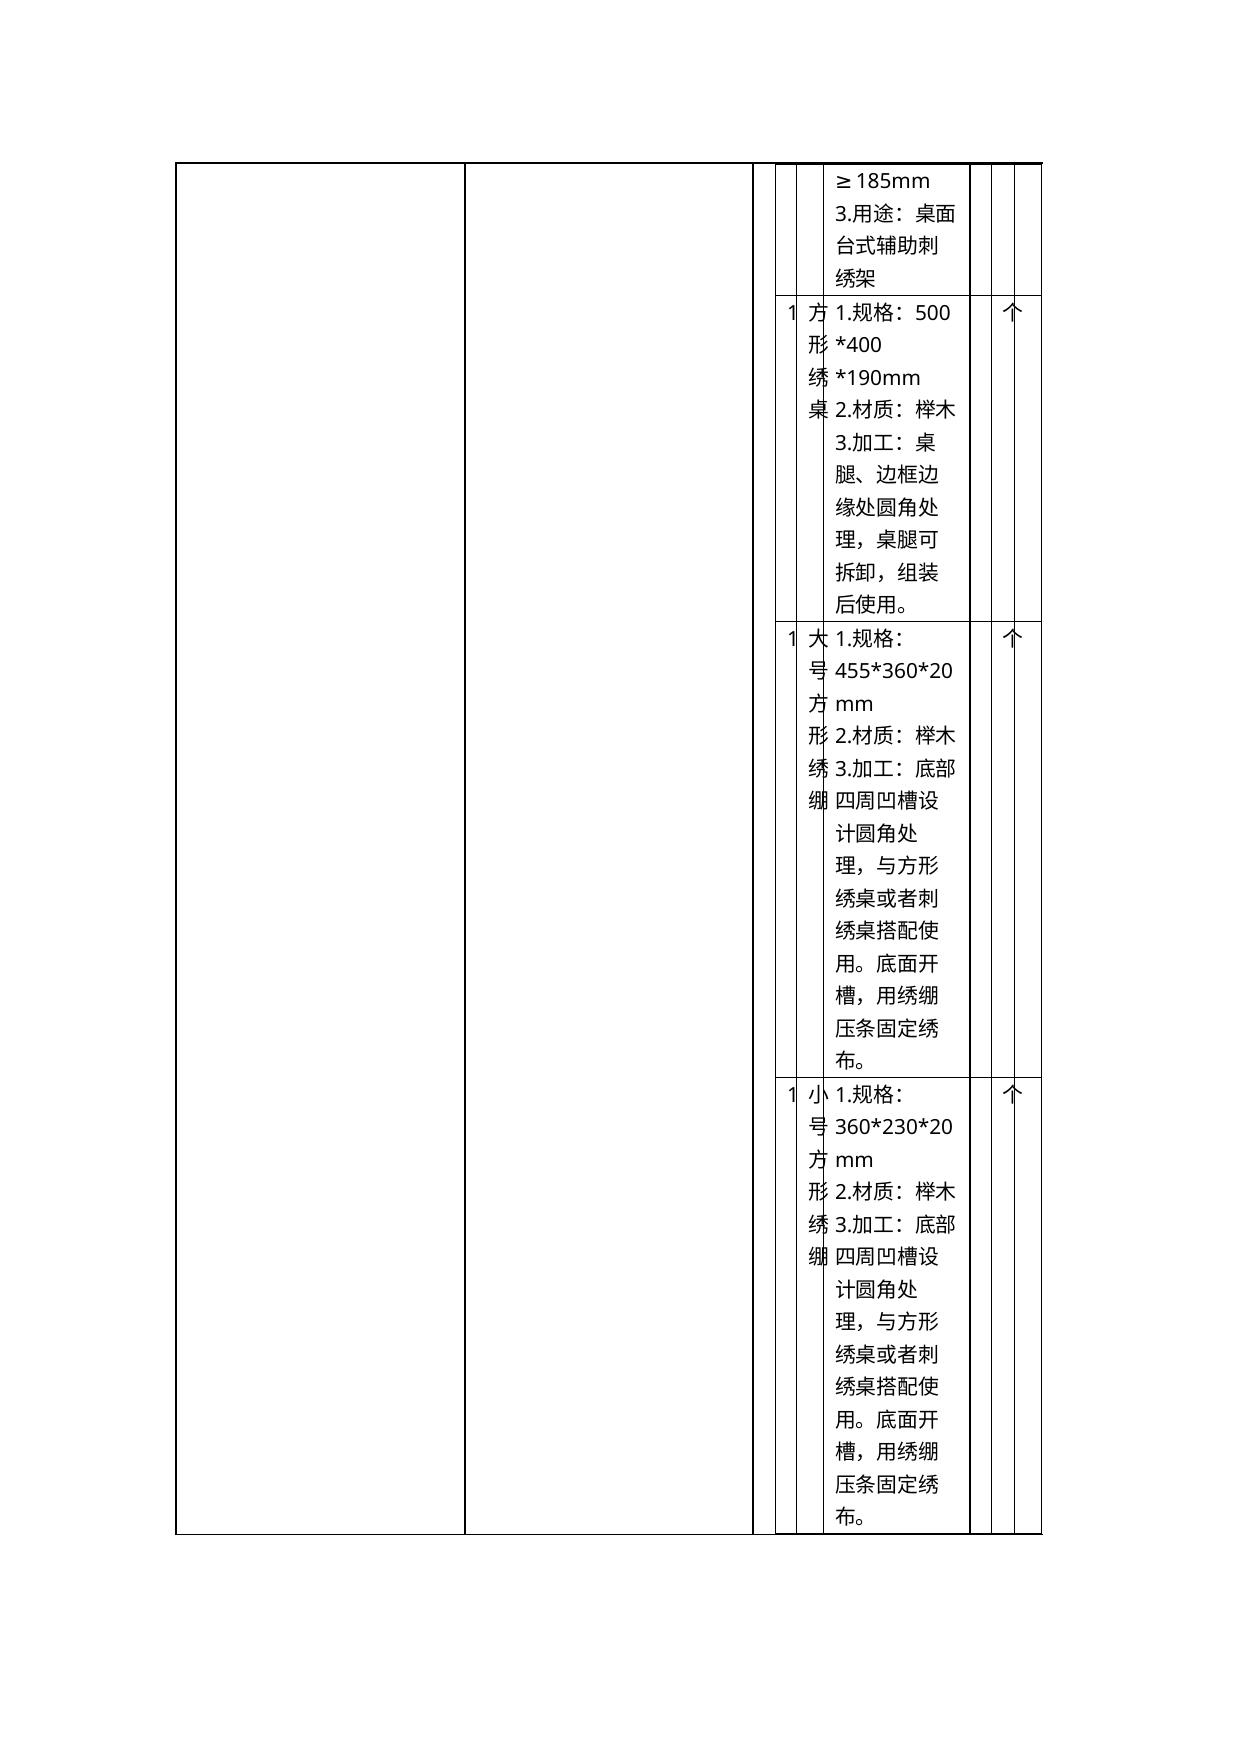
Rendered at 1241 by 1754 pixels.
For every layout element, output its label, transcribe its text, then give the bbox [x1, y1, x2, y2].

table_cell [466, 164, 752, 1534]
table_cell [1015, 622, 1041, 1077]
table_cell [776, 622, 796, 1077]
table_cell [776, 1078, 796, 1533]
table_cell [824, 1078, 969, 1533]
table_cell [824, 165, 969, 295]
table_cell [797, 296, 823, 621]
table_cell [971, 622, 991, 1077]
table_cell [971, 296, 991, 621]
table_cell [992, 165, 1014, 295]
table_cell [1015, 1078, 1041, 1533]
table_cell [776, 165, 796, 295]
table_cell [1015, 296, 1041, 621]
table_cell [1015, 165, 1041, 295]
table_cell [971, 165, 991, 295]
table_cell [992, 622, 1014, 1077]
table_cell [797, 622, 823, 1077]
table_cell [776, 296, 796, 621]
table_cell [992, 1078, 1014, 1533]
table_cell [797, 165, 823, 295]
table_cell [797, 1078, 823, 1533]
table_cell [754, 164, 775, 1534]
table_cell [824, 622, 969, 1077]
table_cell [824, 296, 969, 621]
table_cell 1 [177, 164, 464, 1534]
table_cell [971, 1078, 991, 1533]
table_cell [992, 296, 1014, 621]
